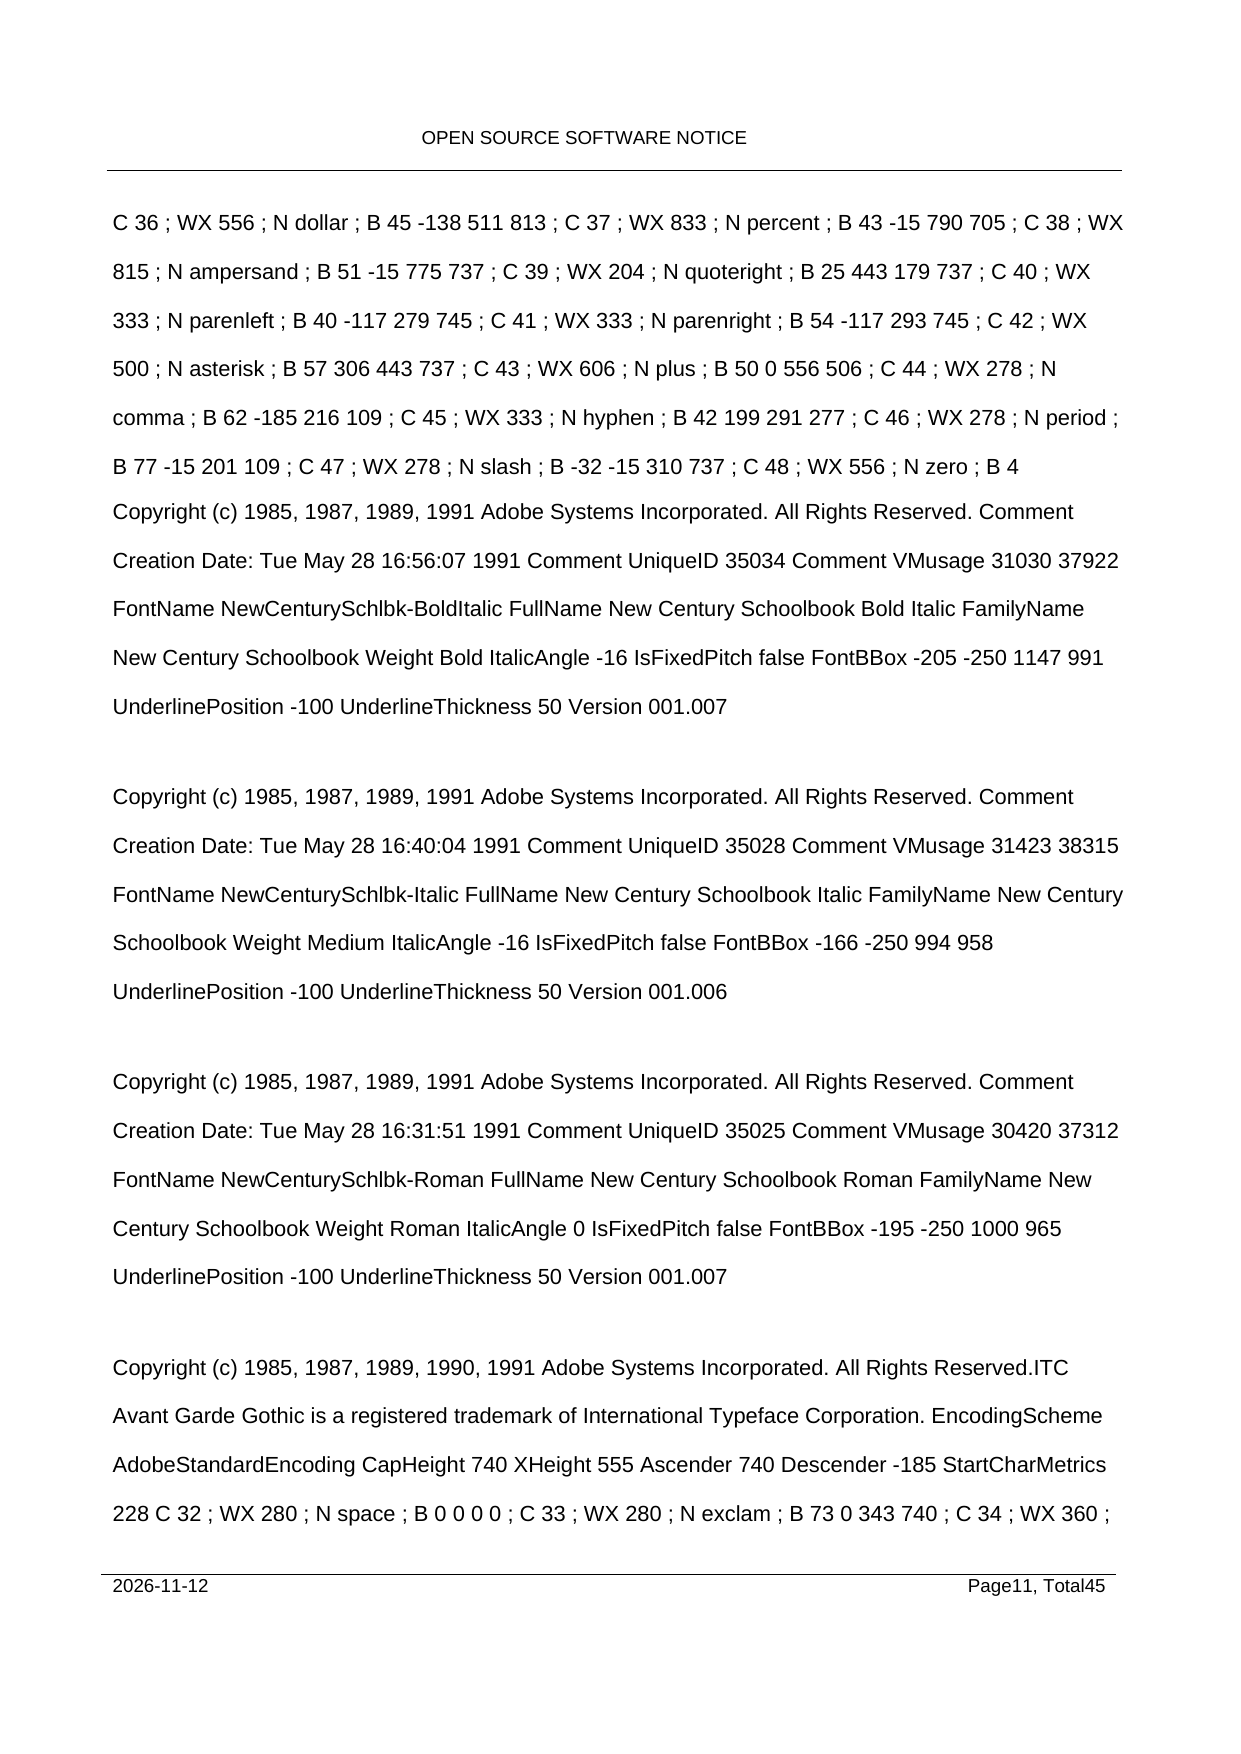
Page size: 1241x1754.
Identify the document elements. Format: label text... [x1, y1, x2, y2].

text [112, 1351, 1128, 1529]
text Copyright (c) 1985, 1987, 1989, 1991 Adobe Systems Incorporated. All Rights Reserved. Comment Creation Date: Tue May 28 16:31:51 1991 Comment UniqueID 35025 Comment VMusage 30420 37312 FontName NewCenturySchlbk-Roman FullName New Century Schoolbook Roman FamilyName New Century Schoolbook Weight Roman ItalicAngle 0 IsFixedPitch false FontBBox -195 -250 1000 965 UnderlinePosition -100 UnderlineThickness 50 Version 001.007 [112, 1066, 1128, 1293]
text Copyright (c) 1985, 1987, 1989, 1991 Adobe Systems Incorporated. All Rights Reserved. Comment Creation Date: Tue May 28 16:56:07 1991 Comment UniqueID 35034 Comment VMusage 31030 37922 FontName NewCenturySchlbk-BoldItalic FullName New Century Schoolbook Bold Italic FamilyName New Century Schoolbook Weight Bold ItalicAngle -16 IsFixedPitch false FontBBox -205 -250 1147 991 UnderlinePosition -100 UnderlineThickness 50 Version 001.007 [112, 495, 1128, 723]
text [112, 206, 1128, 483]
text Copyright (c) 1985, 1987, 1989, 1991 Adobe Systems Incorporated. All Rights Reserved. Comment Creation Date: Tue May 28 16:40:04 1991 Comment UniqueID 35028 Comment VMusage 31423 38315 FontName NewCenturySchlbk-Italic FullName New Century Schoolbook Italic FamilyName New Century Schoolbook Weight Medium ItalicAngle -16 IsFixedPitch false FontBBox -166 -250 994 958 UnderlinePosition -100 UnderlineThickness 50 Version 001.006 [112, 780, 1128, 1008]
